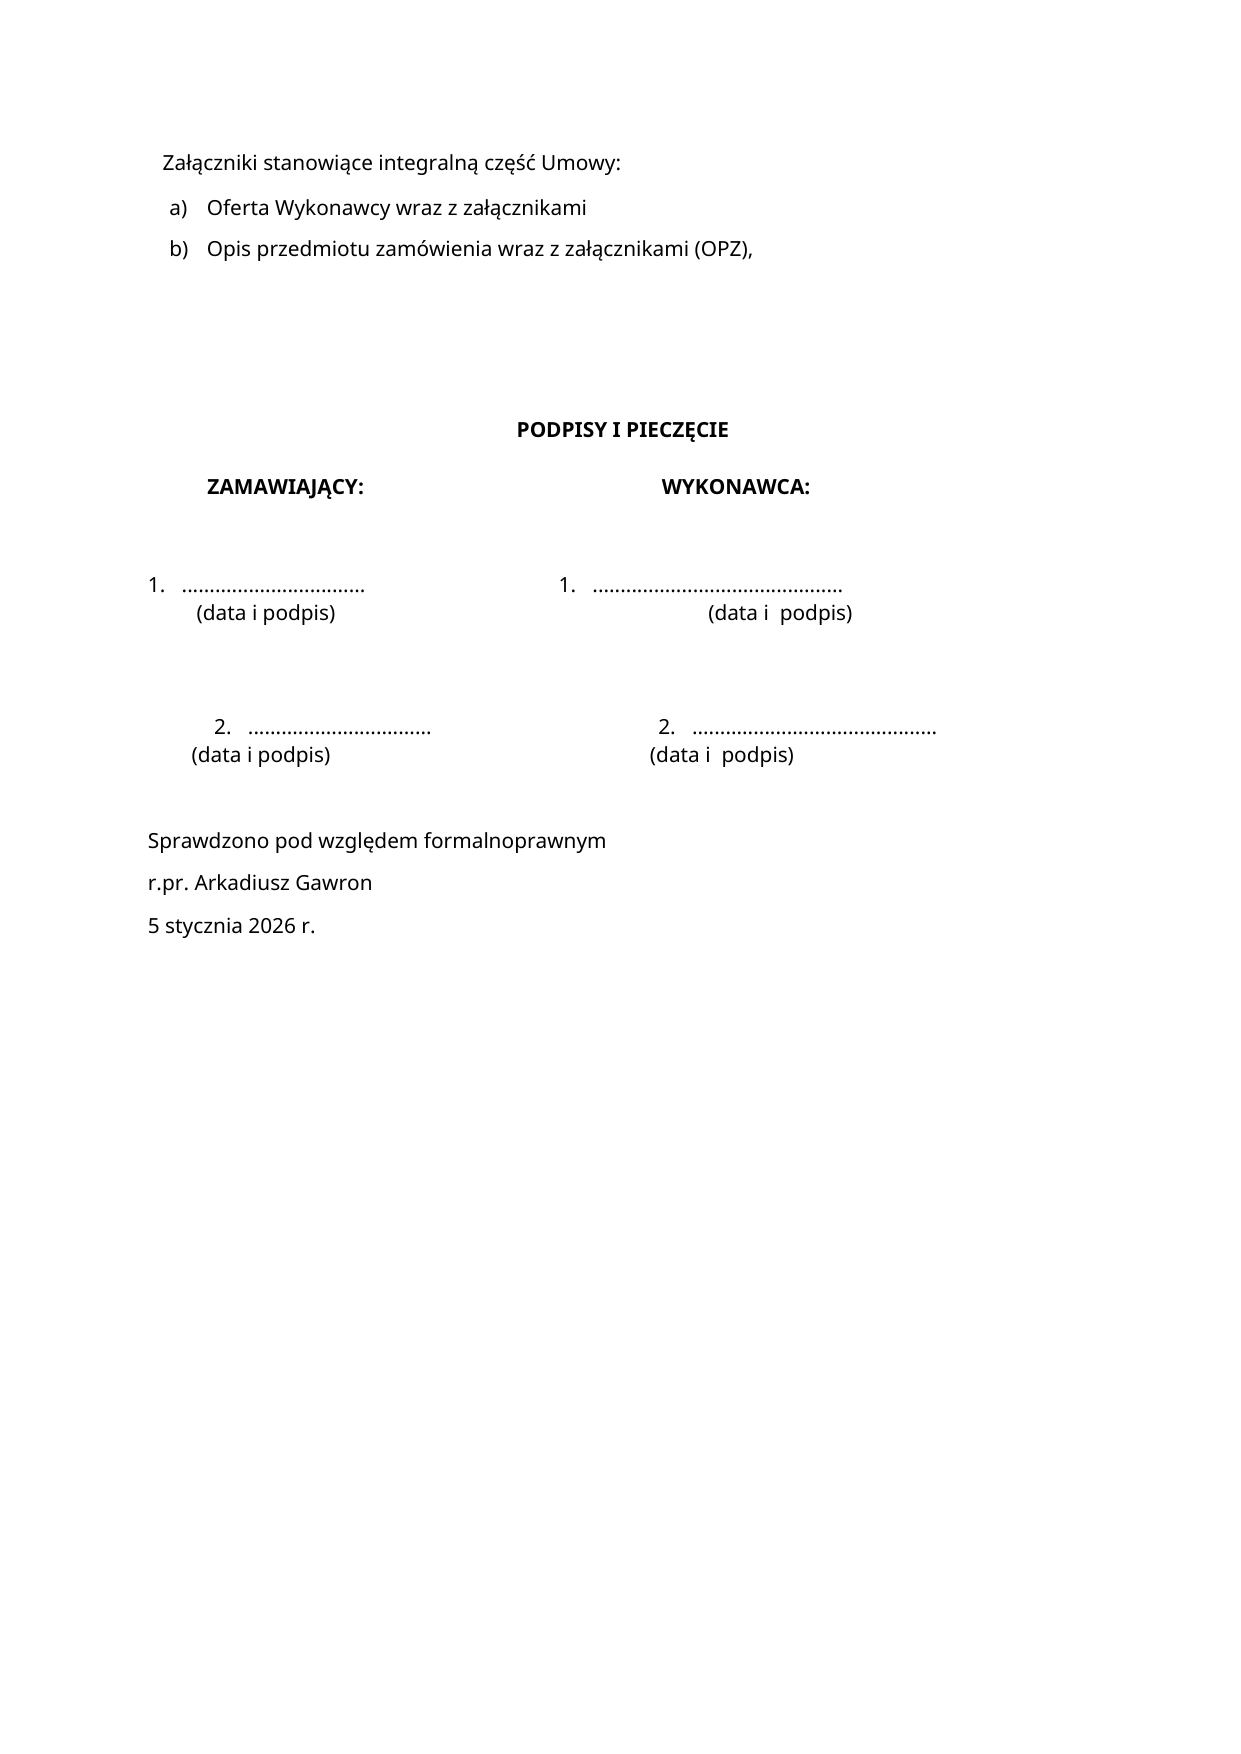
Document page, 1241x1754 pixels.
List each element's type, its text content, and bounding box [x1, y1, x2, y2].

text 5 stycznia 2026 r. [148, 911, 1093, 939]
list Załączniki stanowiące integralną część Umowy: [162, 148, 1093, 176]
list Opis przedmiotu zamówienia wraz z załącznikami (OPZ), [169, 234, 1093, 262]
text r.pr. Arkadiusz Gawron [148, 868, 1093, 897]
text PODPISY I PIECZĘCIE [148, 415, 1098, 443]
text ZAMAWIAJĄCY: WYKONAWCA: [148, 472, 1093, 500]
list Oferta Wykonawcy wraz z załącznikami [169, 193, 1093, 221]
text 1. ................................. 1. ............................................. [148, 570, 1093, 598]
text (data i podpis) (data i podpis) [148, 598, 1093, 627]
text Sprawdzono pod względem formalnoprawnym [148, 826, 1093, 854]
text 2. ................................. 2. ............................................ [73, 712, 1093, 740]
text (data i podpis) (data i podpis) [73, 740, 1093, 769]
